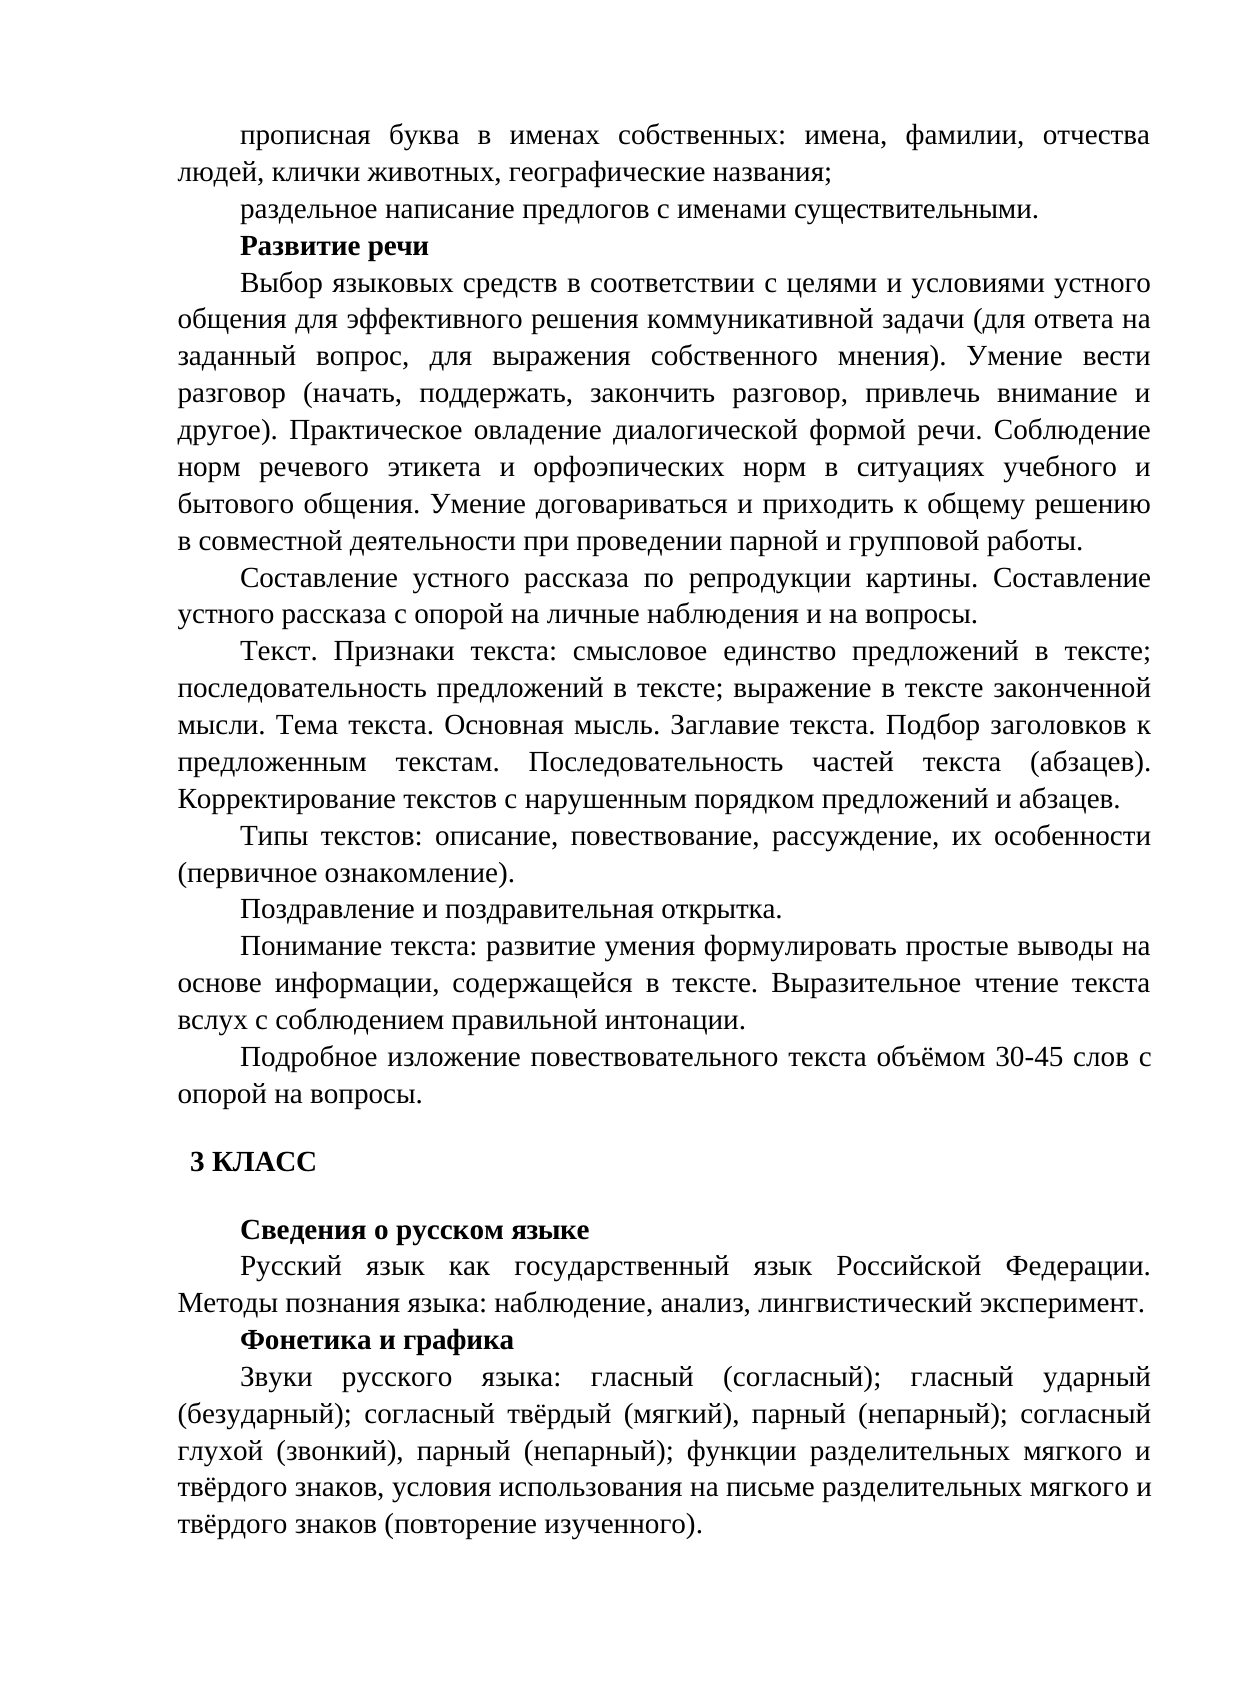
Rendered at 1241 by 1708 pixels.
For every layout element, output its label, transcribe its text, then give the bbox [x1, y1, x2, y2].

text Выбор языковых средств в соответствии с целями и условиями устного общения для эффективного решения коммуникативной задачи (для ответа на заданный вопрос, для выражения собственного мнения). Умение вести разговор (начать, поддержать, закончить разговор, привлечь внимание и другое). Практическое овладение диалогической формой речи. Соблюдение норм речевого этикета и орфоэпических норм в ситуациях учебного и бытового общения. Умение договариваться и приходить к общему решению в совместной деятельности при проведении парной и групповой работы. [177, 265, 1152, 556]
text Подробное изложение повествовательного текста объёмом 30-45 слов с опорой на вопросы. [177, 1039, 1152, 1110]
text Поздравление и поздравительная открытка. [240, 892, 1163, 925]
subtitle Фонетика и графика [240, 1322, 1163, 1356]
text Типы текстов: описание, повествование, рассуждение, их особенности (первичное ознакомление). [177, 818, 1152, 888]
subtitle Развитие речи [240, 228, 1163, 262]
text Составление устного рассказа по репродукции картины. Составление устного рассказа с опорой на личные наблюдения и на вопросы. [177, 560, 1152, 630]
text раздельное написание предлогов с именами существительными. [240, 191, 1163, 224]
text Звуки русского языка: гласный (согласный); гласный ударный (безударный); согласный твёрдый (мягкий), парный (непарный); согласный глухой (звонкий), парный (непарный); функции разделительных мягкого и твёрдого знаков, условия использования на письме разделительных мягкого и твёрдого знаков (повторение изученного). [177, 1359, 1152, 1540]
text Русский язык как государственный язык Российской Федерации. Методы познания языка: наблюдение, анализ, лингвистический эксперимент. [177, 1248, 1151, 1319]
text Понимание текста: развитие умения формулировать простые выводы на основе информации, содержащейся в тексте. Выразительное чтение текста вслух с соблюдением правильной интонации. [177, 928, 1151, 1036]
subtitle Сведения о русском языке [240, 1212, 1163, 1246]
text прописная буква в именах собственных: имена, фамилии, отчества людей, клички животных, географические названия; [177, 117, 1151, 187]
subtitle КЛАСС [190, 1144, 1163, 1178]
text Текст. Признаки текста: смысловое единство предложений в тексте; последовательность предложений в тексте; выражение в тексте законченной мысли. Тема текста. Основная мысль. Заглавие текста. Подбор заголовков к предложенным текстам. Последовательность частей текста (абзацев). Корректирование текстов с нарушенным порядком предложений и абзацев. [177, 633, 1152, 814]
